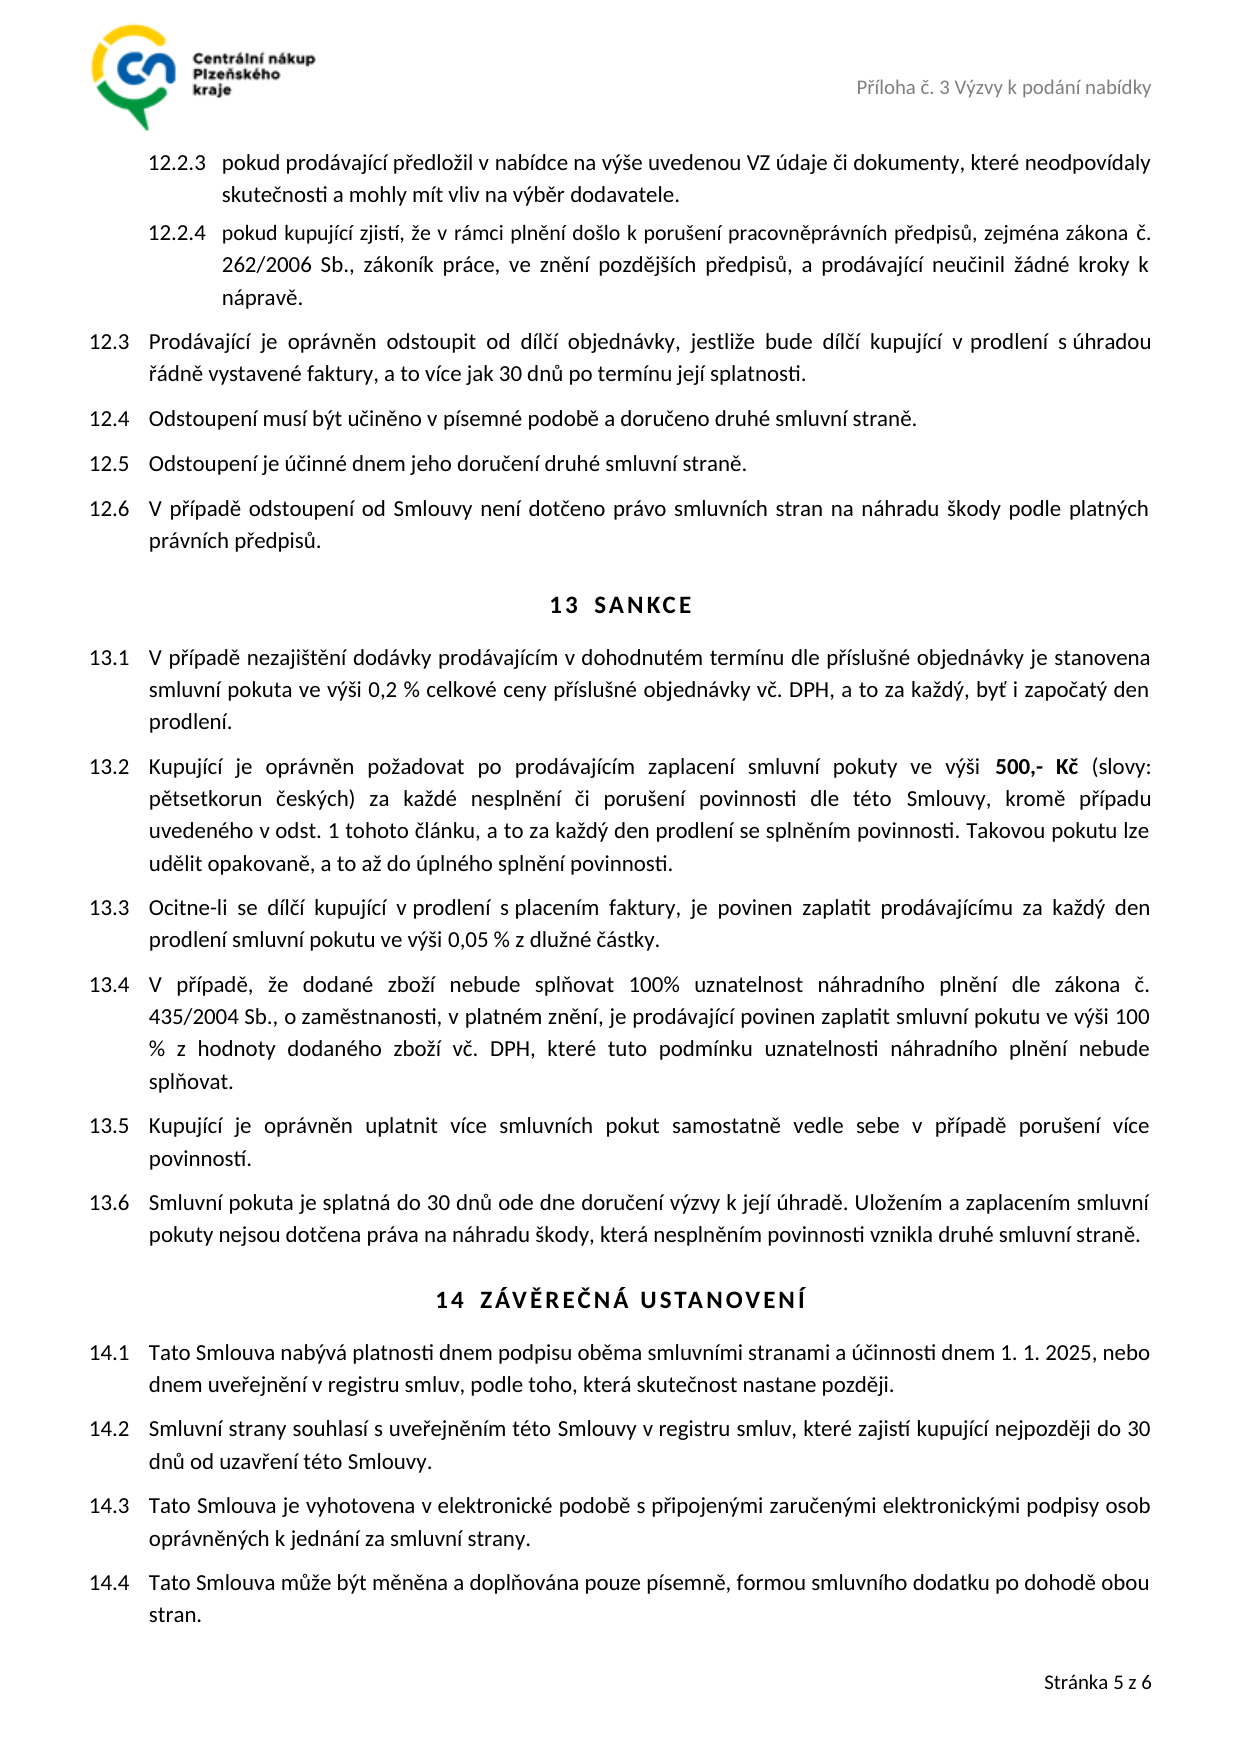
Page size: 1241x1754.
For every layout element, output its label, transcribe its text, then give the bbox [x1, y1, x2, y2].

subtitle Kupující je oprávněn uplatnit více smluvních pokut samostatně vedle sebe v případě porušení více povinností. [89, 1111, 1152, 1172]
subtitle Tato Smlouva může být měněna a doplňována pouze písemně, formou smluvního dodatku po dohodě obou stran. [89, 1568, 1152, 1628]
subtitle V případě odstoupení od Smlouvy není dotčeno právo smluvních stran na náhradu škody podle platných právních předpisů. [89, 494, 1152, 554]
subtitle V případě, že dodané zboží nebude splňovat 100% uznatelnost náhradního plnění dle zákona č. 435/2004 Sb., o zaměstnanosti, v platném znění, je prodávající povinen zaplatit smluvní pokutu ve výši 100 % z hodnoty dodaného zboží vč. DPH, které tuto podmínku uznatelnosti náhradního plnění nebude splňovat. [89, 970, 1152, 1095]
subtitle pokud kupující zjistí, že v rámci plnění došlo k porušení pracovněprávních předpisů, zejména zákona č. 262/2006 Sb., zákoník práce, ve znění pozdějších předpisů, a prodávající neučinil žádné kroky k nápravě. [148, 218, 1152, 311]
subtitle ZÁVĚREČNÁ USTANOVENÍ [89, 1284, 1152, 1314]
subtitle Smluvní strany souhlasí s uveřejněním této Smlouvy v registru smluv, které zajistí kupující nejpozději do 30 dnů od uzavření této Smlouvy. [89, 1414, 1152, 1475]
subtitle V případě nezajištění dodávky prodávajícím v dohodnutém termínu dle příslušné objednávky je stanovena smluvní pokuta ve výši 0,2 % celkové ceny příslušné objednávky vč. DPH, a to za každý, byť i započatý den prodlení. [89, 643, 1152, 735]
subtitle Smluvní pokuta je splatná do 30 dnů ode dne doručení výzvy k její úhradě. Uložením a zaplacením smluvní pokuty nejsou dotčena práva na náhradu škody, která nesplněním povinnosti vznikla druhé smluvní straně. [89, 1188, 1152, 1248]
subtitle Prodávající je oprávněn odstoupit od dílčí objednávky, jestliže bude dílčí kupující v prodlení s úhradou řádně vystavené faktury, a to více jak 30 dnů po termínu její splatnosti. [89, 327, 1152, 388]
subtitle Tato Smlouva nabývá platnosti dnem podpisu oběma smluvními stranami a účinnosti dnem 1. 1. 2025, nebo dnem uveřejnění v registru smluv, podle toho, která skutečnost nastane později. [89, 1338, 1152, 1398]
subtitle Odstoupení je účinné dnem jeho doručení druhé smluvní straně. [89, 449, 1152, 477]
subtitle Odstoupení musí být učiněno v písemné podobě a doručeno druhé smluvní straně. [89, 404, 1152, 432]
picture [47, 0, 361, 176]
subtitle Kupující je oprávněn požadovat po prodávajícím zaplacení smluvní pokuty ve výši 500,- Kč (slovy: pětsetkorun českých) za každé nesplnění či porušení povinnosti dle této Smlouvy, kromě případu uvedeného v odst. 1 tohoto článku, a to za každý den prodlení se splněním povinnosti. Takovou pokutu lze udělit opakovaně, a to až do úplného splnění povinnosti. [89, 752, 1152, 877]
subtitle SANKCE [89, 589, 1152, 620]
subtitle Ocitne-li se dílčí kupující v prodlení s placením faktury, je povinen zaplatit prodávajícímu za každý den prodlení smluvní pokutu ve výši 0,05 % z dlužné částky. [89, 893, 1152, 953]
subtitle Tato Smlouva je vyhotovena v elektronické podobě s připojenými zaručenými elektronickými podpisy osob oprávněných k jednání za smluvní strany. [89, 1491, 1152, 1552]
subtitle pokud prodávající předložil v nabídce na výše uvedenou VZ údaje či dokumenty, které neodpovídaly skutečnosti a mohly mít vliv na výběr dodavatele. [148, 148, 1152, 208]
